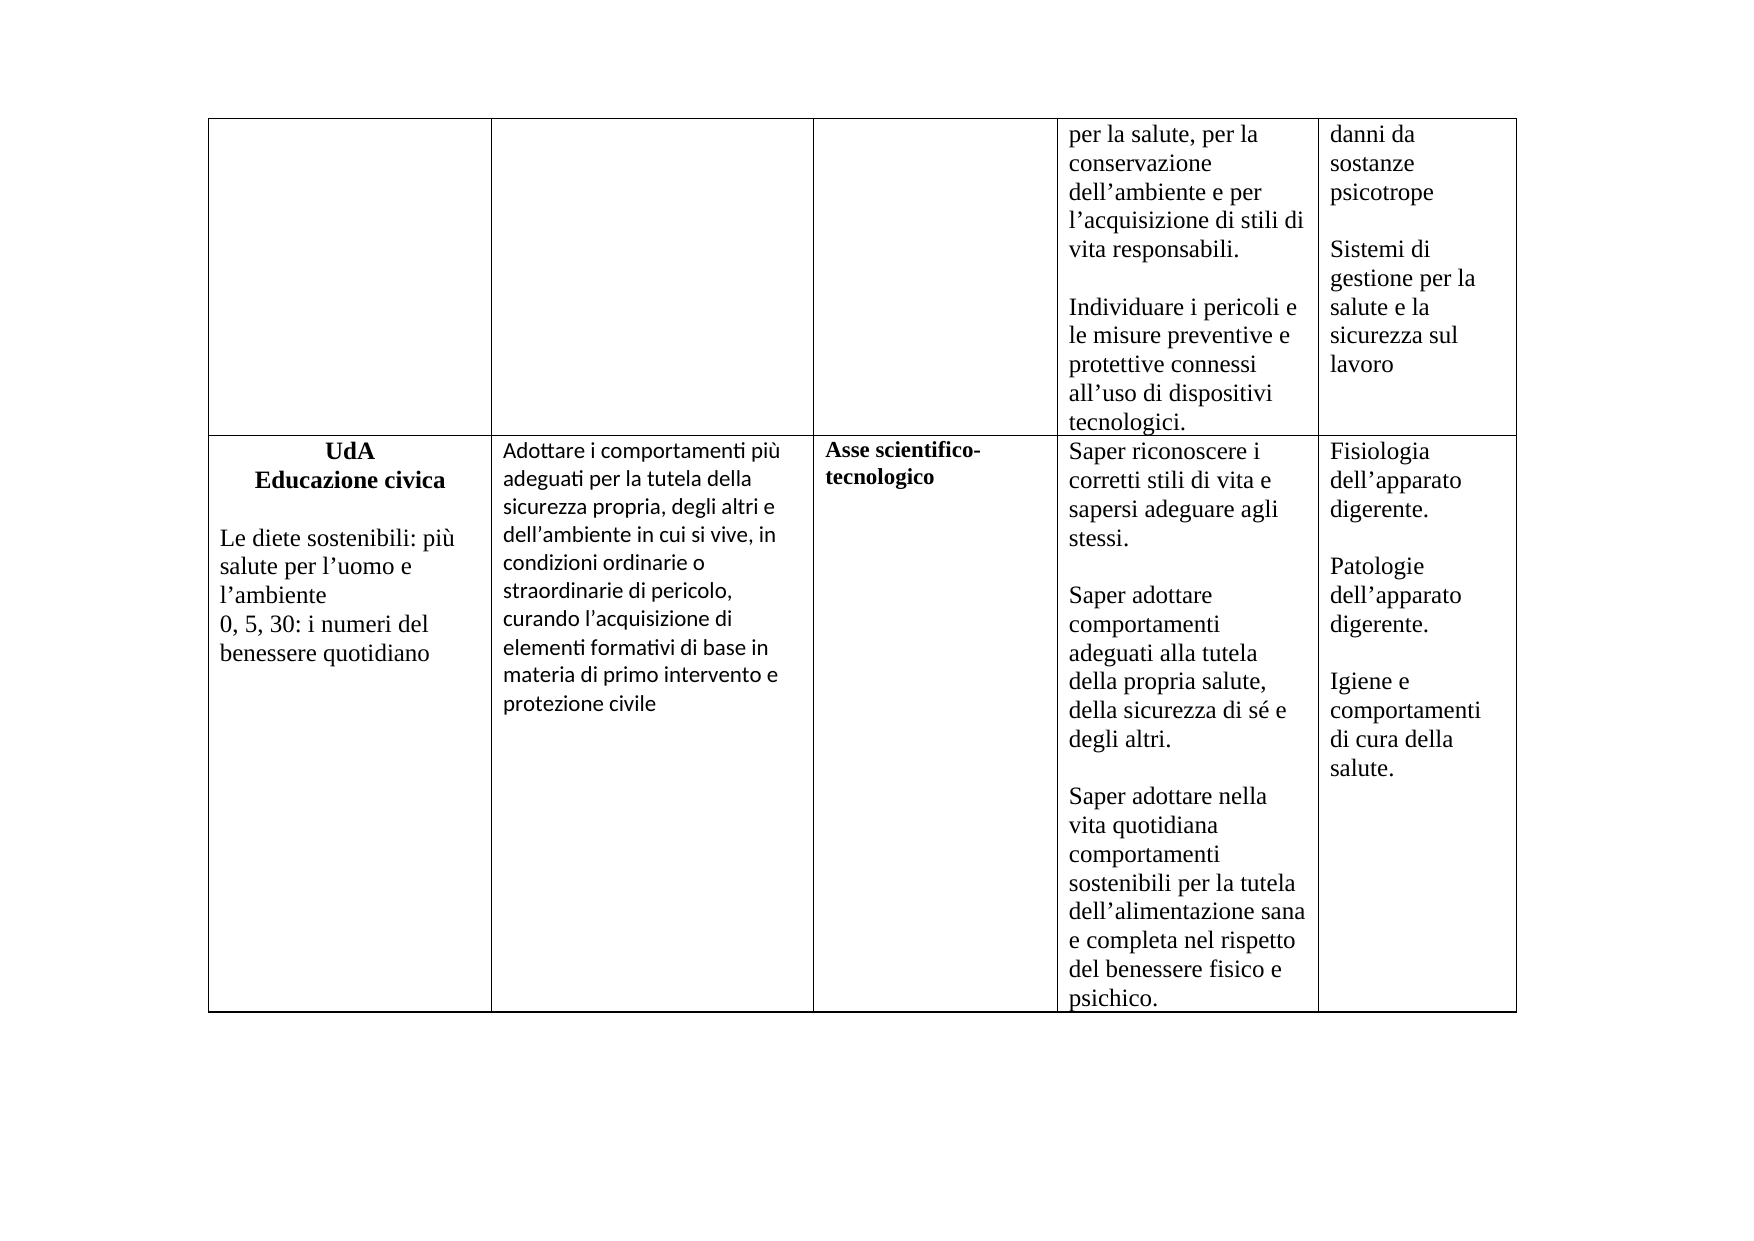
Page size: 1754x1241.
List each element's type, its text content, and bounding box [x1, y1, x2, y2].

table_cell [1319, 119, 1516, 435]
table_cell Adottare i comportamenti più adeguati per la tutela della sicurezza propria, degli altri e dell’ambiente in cui si vive, in condizioni ordinarie o straordinarie di pericolo, curando l’acquisizione di elementi formativi di base in materia di primo intervento e protezione civile [492, 436, 813, 1011]
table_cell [1058, 119, 1318, 435]
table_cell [492, 119, 813, 435]
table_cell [209, 119, 491, 435]
table_cell Asse scientifico-tecnologico [814, 436, 1057, 1011]
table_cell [814, 119, 1057, 435]
table_cell Fisiologia dell’apparato digerente. Patologie dell’apparato digerente. Igiene e comportamenti di cura della salute. [1319, 436, 1516, 1011]
table_cell UdA Educazione civica Le diete sostenibili: più salute per l’uomo e l’ambiente 0, 5, 30: i numeri del benessere quotidiano [209, 436, 491, 1011]
table_cell Saper riconoscere i corretti stili di vita e sapersi adeguare agli stessi. Saper adottare comportamenti adeguati alla tutela della propria salute, della sicurezza di sé e degli altri. Saper adottare nella vita quotidiana comportamenti sostenibili per la tutela dell’alimentazione sana e completa nel rispetto del benessere fisico e psichico. [1058, 436, 1318, 1011]
